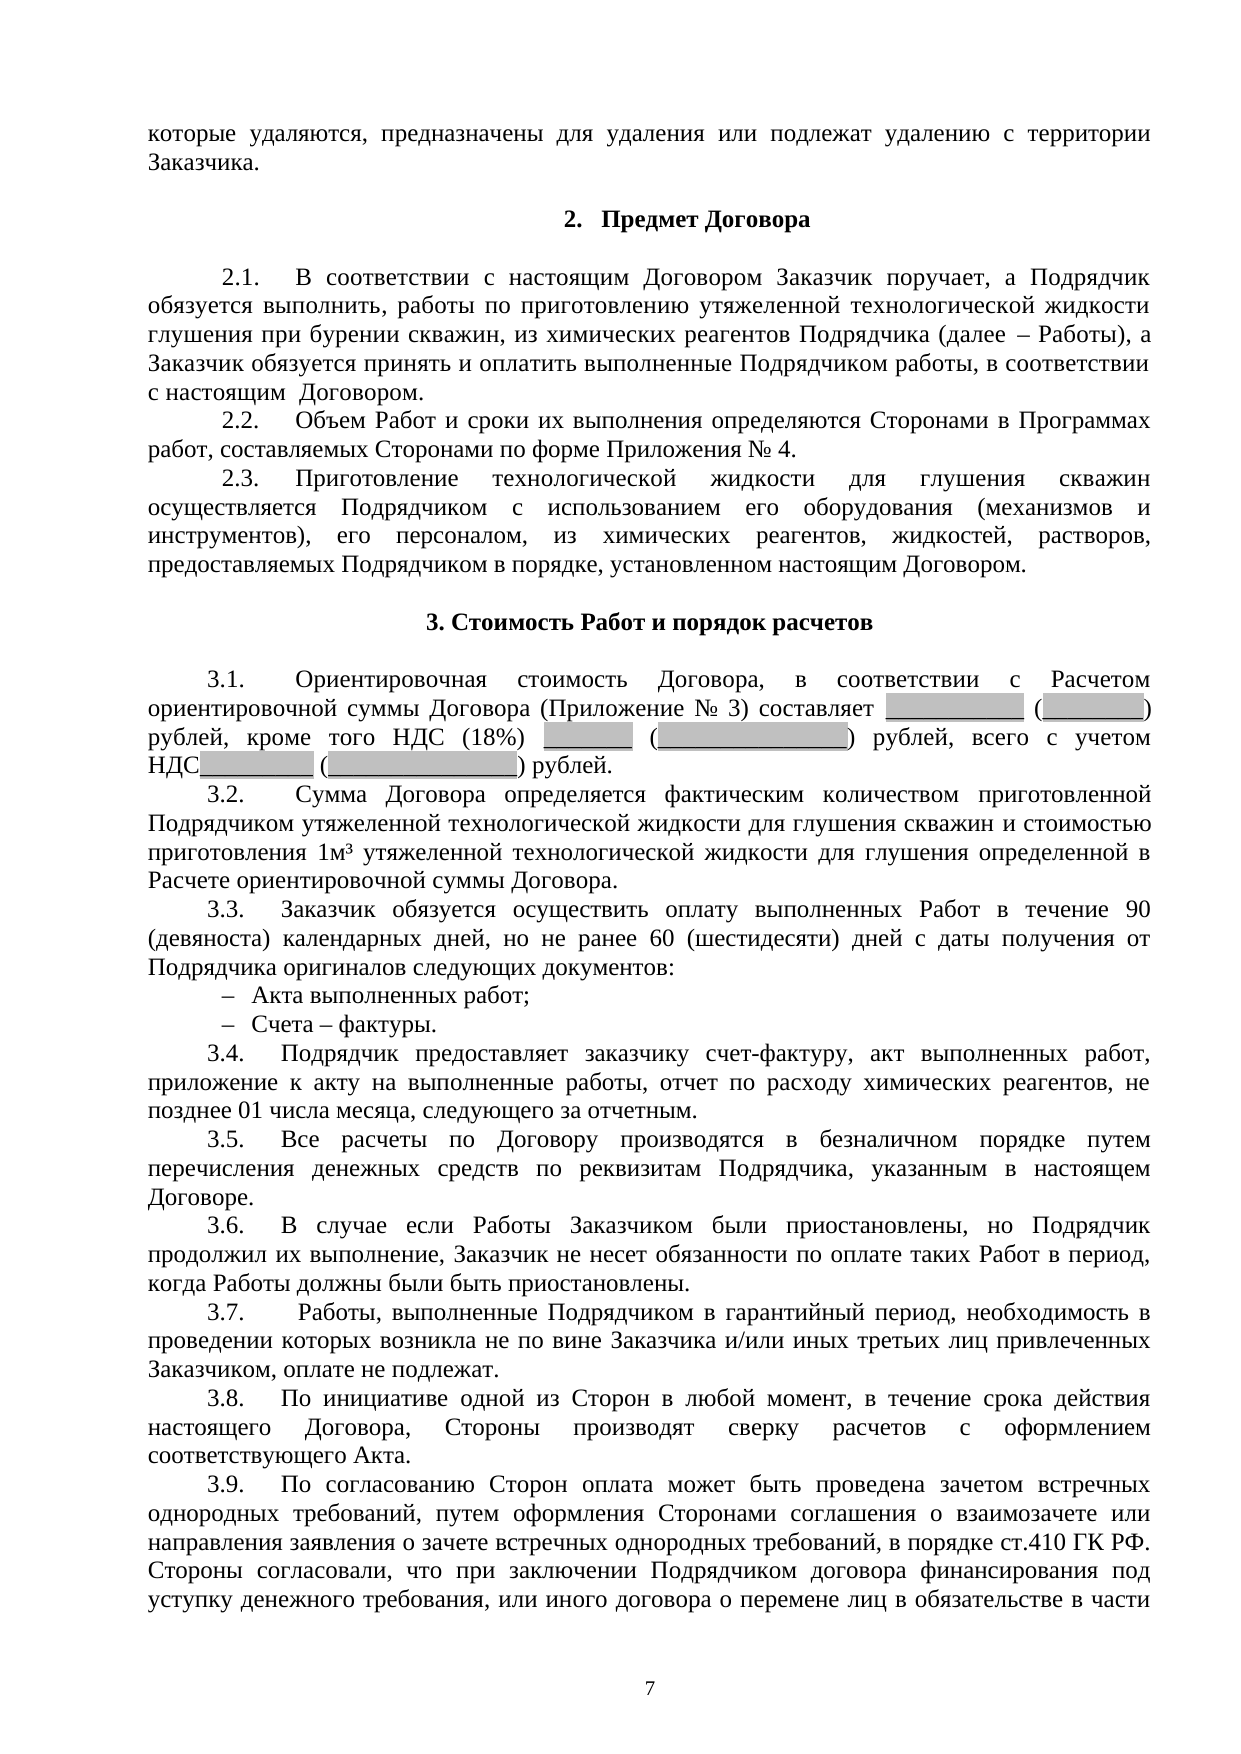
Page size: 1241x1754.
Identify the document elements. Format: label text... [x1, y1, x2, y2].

list Ориентировочная стоимость Договора, в соответствии с Расчетом ориентировочной суммы Договора (Приложение № 3) составляет ___________ (________) рублей, кроме того НДС (18%) _______ (_______________) рублей, всего с учетом НДС_________ (_______________) рублей. [148, 664, 1152, 779]
list В соответствии с настоящим Договором Заказчик поручает, а Подрядчик обязуется выполнить, работы по приготовлению утяжеленной технологической жидкости глушения при бурении скважин, из химических реагентов Подрядчика (далее – Работы), а Заказчик обязуется принять и оплатить выполненные Подрядчиком работы, в соответствии с настоящим Договором. [148, 262, 1152, 406]
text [148, 118, 1152, 176]
list Все расчеты по Договору производятся в безналичном порядке путем перечисления денежных средств по реквизитам Подрядчика, указанным в настоящем Договоре. [148, 1124, 1152, 1211]
list По инициативе одной из Сторон в любой момент, в течение срока действия настоящего Договора, Стороны производят сверку расчетов с оформлением соответствующего Акта. [148, 1383, 1152, 1469]
list Подрядчик предоставляет заказчику счет-фактуру, акт выполненных работ, приложение к акту на выполненные работы, отчет по расходу химических реагентов, не позднее 01 числа месяца, следующего за отчетным. [148, 1038, 1152, 1124]
list В случае если Работы Заказчиком были приостановлены, но Подрядчик продолжил их выполнение, Заказчик не несет обязанности по оплате таких Работ в период, когда Работы должны были быть приостановлены. [148, 1211, 1152, 1297]
list Работы, выполненные Подрядчиком в гарантийный период, необходимость в проведении которых возникла не по вине Заказчика и/или иных третьих лиц привлеченных Заказчиком, оплате не подлежат. [148, 1297, 1152, 1383]
list Объем Работ и сроки их выполнения определяются Сторонами в Программах работ, составляемых Сторонами по форме Приложения № 4. [148, 406, 1152, 463]
text 3. Стоимость Работ и порядок расчетов [148, 607, 1152, 636]
list Счета – фактуры. [148, 1009, 1152, 1038]
list Сумма Договора определяется фактическим количеством приготовленной Подрядчиком утяжеленной технологической жидкости для глушения скважин и стоимостью приготовления 1м³ утяжеленной технологической жидкости для глушения определенной в Расчете ориентировочной суммы Договора. [148, 779, 1152, 894]
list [148, 1469, 1152, 1613]
list Приготовление технологической жидкости для глушения скважин осуществляется Подрядчиком с использованием его оборудования (механизмов и инструментов), его персоналом, из химических реагентов, жидкостей, растворов, предоставляемых Подрядчиком в порядке, установленном настоящим Договором. [148, 463, 1152, 578]
list Предмет Договора [223, 204, 1152, 233]
list Заказчик обязуется осуществить оплату выполненных Работ в течение 90 (девяноста) календарных дней, но не ранее 60 (шестидесяти) дней с даты получения от Подрядчика оригиналов следующих документов: [148, 894, 1152, 981]
list Акта выполненных работ; [148, 981, 1152, 1009]
